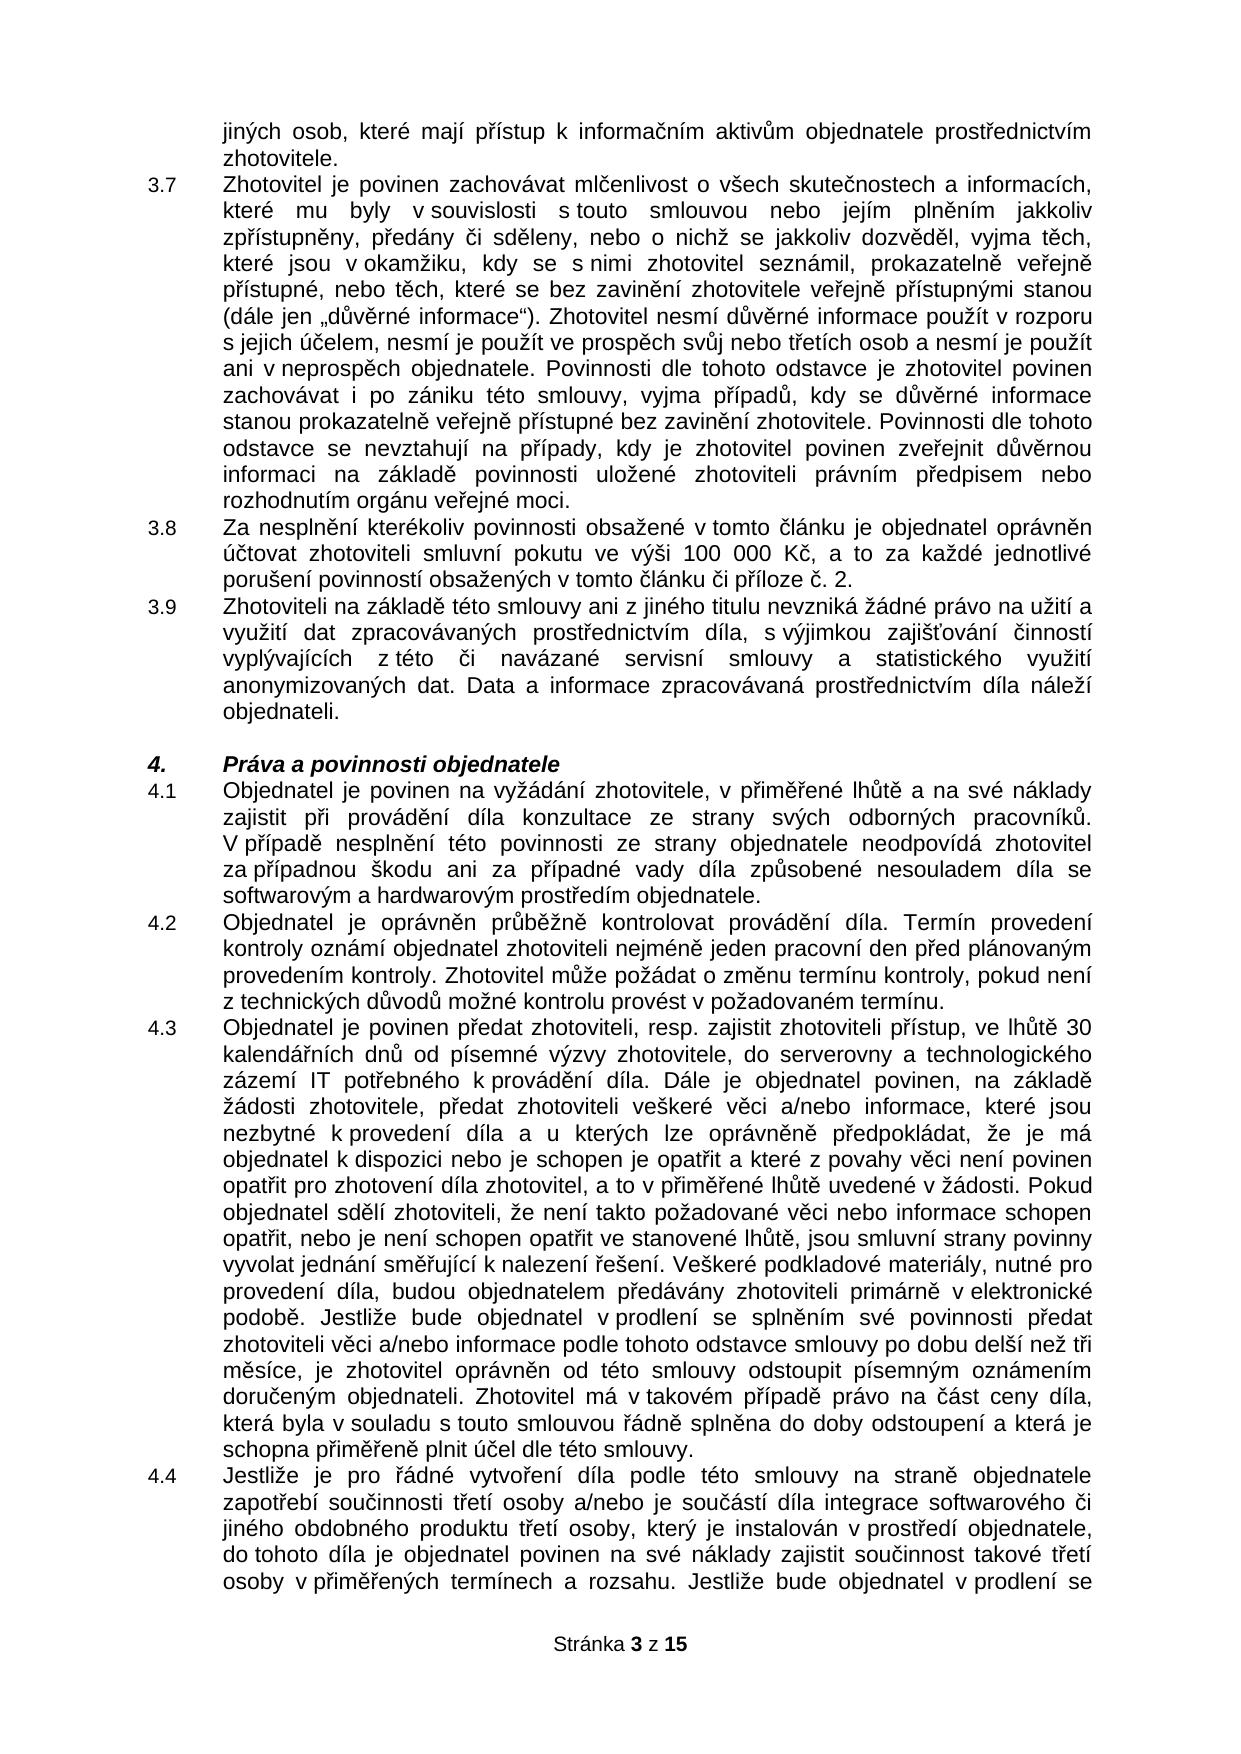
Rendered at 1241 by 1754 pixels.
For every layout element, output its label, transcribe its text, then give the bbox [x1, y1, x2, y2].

list Práva a povinnosti objednatele [148, 751, 1093, 777]
list Zhotoviteli na základě této smlouvy ani z jiného titulu nevzniká žádné právo na užití a využití dat zpracovávaných prostřednictvím díla, s výjimkou zajišťování činností vyplývajících z této či navázané servisní smlouvy a statistického využití anonymizovaných dat. Data a informace zpracovávaná prostřednictvím díla náleží objednateli. [148, 593, 1093, 724]
list Objednatel je povinen na vyžádání zhotovitele, v přiměřené lhůtě a na své náklady zajistit při provádění díla konzultace ze strany svých odborných pracovníků. V případě nesplnění této povinnosti ze strany objednatele neodpovídá zhotovitel za případnou škodu ani za případné vady díla způsobené nesouladem díla se softwarovým a hardwarovým prostředím objednatele. [148, 777, 1093, 909]
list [148, 1462, 1093, 1594]
list Objednatel je povinen předat zhotoviteli, resp. zajistit zhotoviteli přístup, ve lhůtě 30 kalendářních dnů od písemné výzvy zhotovitele, do serverovny a technologického zázemí IT potřebného k provádění díla. Dále je objednatel povinen, na základě žádosti zhotovitele, předat zhotoviteli veškeré věci a/nebo informace, které jsou nezbytné k provedení díla a u kterých lze oprávněně předpokládat, že je má objednatel k dispozici nebo je schopen je opatřit a které z povahy věci není povinen opatřit pro zhotovení díla zhotovitel, a to v přiměřené lhůtě uvedené v žádosti. Pokud objednatel sdělí zhotoviteli, že není takto požadované věci nebo informace schopen opatřit, nebo je není schopen opatřit ve stanovené lhůtě, jsou smluvní strany povinny vyvolat jednání směřující k nalezení řešení. Veškeré podkladové materiály, nutné pro provedení díla, budou objednatelem předávány zhotoviteli primárně v elektronické podobě. Jestliže bude objednatel v prodlení se splněním své povinnosti předat zhotoviteli věci a/nebo informace podle tohoto odstavce smlouvy po dobu delší než tři měsíce, je zhotovitel oprávněn od této smlouvy odstoupit písemným oznámením doručeným objednateli. Zhotovitel má v takovém případě právo na část ceny díla, která byla v souladu s touto smlouvou řádně splněna do doby odstoupení a která je schopna přiměřeně plnit účel dle této smlouvy. [148, 1014, 1093, 1462]
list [148, 118, 1093, 171]
list Objednatel je oprávněn průběžně kontrolovat provádění díla. Termín provedení kontroly oznámí objednatel zhotoviteli nejméně jeden pracovní den před plánovaným provedením kontroly. Zhotovitel může požádat o změnu termínu kontroly, pokud není z technických důvodů možné kontrolu provést v požadovaném termínu. [148, 909, 1093, 1014]
list Zhotovitel je povinen zachovávat mlčenlivost o všech skutečnostech a informacích, které mu byly v souvislosti s touto smlouvou nebo jejím plněním jakkoliv zpřístupněny, předány či sděleny, nebo o nichž se jakkoliv dozvěděl, vyjma těch, které jsou v okamžiku, kdy se s nimi zhotovitel seznámil, prokazatelně veřejně přístupné, nebo těch, které se bez zavinění zhotovitele veřejně přístupnými stanou (dále jen „důvěrné informace“). Zhotovitel nesmí důvěrné informace použít v rozporu s jejich účelem, nesmí je použít ve prospěch svůj nebo třetích osob a nesmí je použít ani v neprospěch objednatele. Povinnosti dle tohoto odstavce je zhotovitel povinen zachovávat i po zániku této smlouvy, vyjma případů, kdy se důvěrné informace stanou prokazatelně veřejně přístupné bez zavinění zhotovitele. Povinnosti dle tohoto odstavce se nevztahují na případy, kdy je zhotovitel povinen zveřejnit důvěrnou informaci na základě povinnosti uložené zhotoviteli právním předpisem nebo rozhodnutím orgánu veřejné moci. [148, 171, 1093, 513]
list Za nesplnění kterékoliv povinnosti obsažené v tomto článku je objednatel oprávněn účtovat zhotoviteli smluvní pokutu ve výši 100 000 Kč, a to za každé jednotlivé porušení povinností obsažených v tomto článku či příloze č. 2. [148, 513, 1093, 593]
